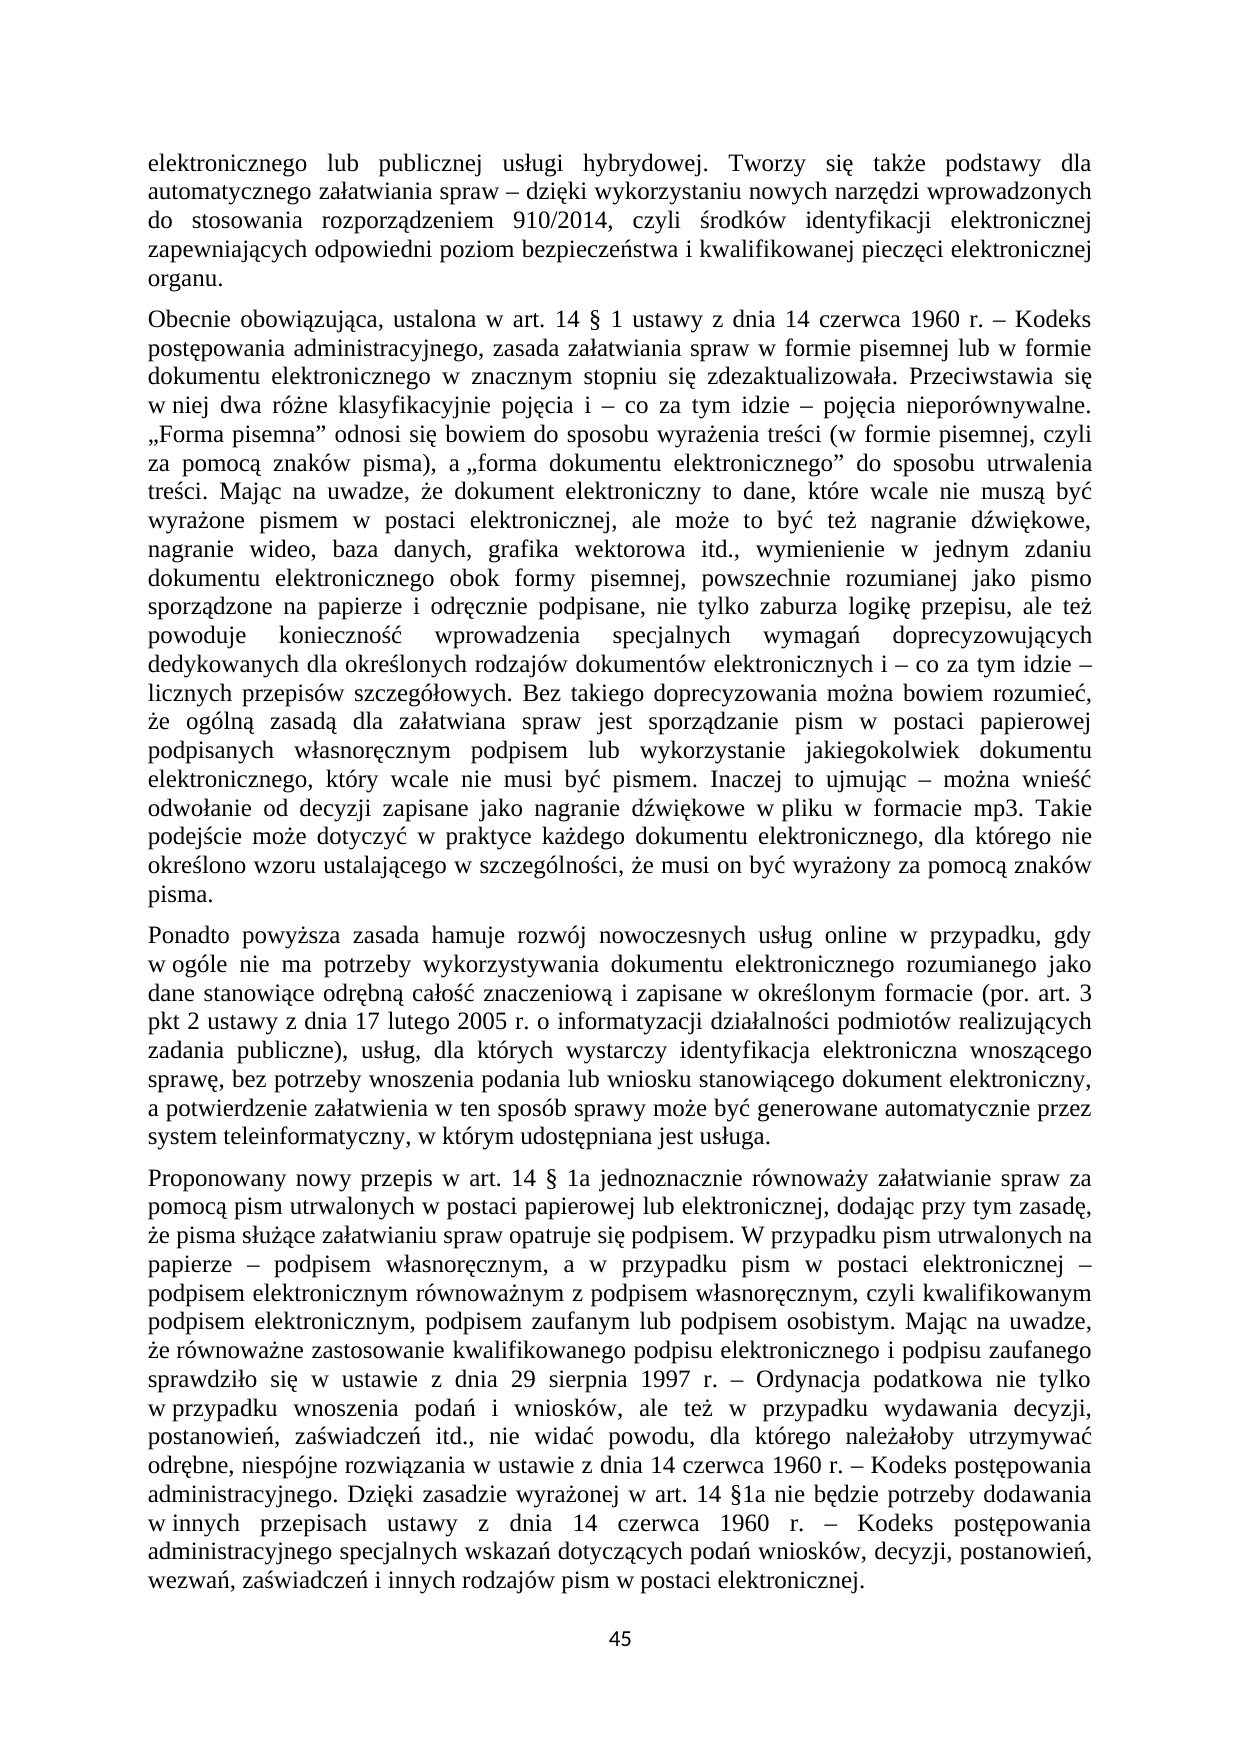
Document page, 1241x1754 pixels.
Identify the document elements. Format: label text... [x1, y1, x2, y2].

text Ponadto powyższa zasada hamuje rozwój nowoczesnych usług online w przypadku, gdy w ogóle nie ma potrzeby wykorzystywania dokumentu elektronicznego rozumianego jako dane stanowiące odrębną całość znaczeniową i zapisane w określonym formacie (por. art. 3 pkt 2 ustawy z dnia 17 lutego 2005 r. o informatyzacji działalności podmiotów realizujących zadania publiczne), usług, dla których wystarczy identyfikacja elektroniczna wnoszącego sprawę, bez potrzeby wnoszenia podania lub wniosku stanowiącego dokument elektroniczny, a potwierdzenie załatwienia w ten sposób sprawy może być generowane automatycznie przez system teleinformatyczny, w którym udostępniana jest usługa. [148, 920, 1093, 1150]
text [148, 148, 1093, 291]
text Proponowany nowy przepis w art. 14 § 1a jednoznacznie równoważy załatwianie spraw za pomocą pism utrwalonych w postaci papierowej lub elektronicznej, dodając przy tym zasadę, że pisma służące załatwianiu spraw opatruje się podpisem. W przypadku pism utrwalonych na papierze – podpisem własnoręcznym, a w przypadku pism w postaci elektronicznej – podpisem elektronicznym równoważnym z podpisem własnoręcznym, czyli kwalifikowanym podpisem elektronicznym, podpisem zaufanym lub podpisem osobistym. Mając na uwadze, że równoważne zastosowanie kwalifikowanego podpisu elektronicznego i podpisu zaufanego sprawdziło się w ustawie z dnia 29 sierpnia 1997 r. – Ordynacja podatkowa nie tylko w przypadku wnoszenia podań i wniosków, ale też w przypadku wydawania decyzji, postanowień, zaświadczeń itd., nie widać powodu, dla którego należałoby utrzymywać odrębne, niespójne rozwiązania w ustawie z dnia 14 czerwca 1960 r. – Kodeks postępowania administracyjnego. Dzięki zasadzie wyrażonej w art. 14 §1a nie będzie potrzeby dodawania w innych przepisach ustawy z dnia 14 czerwca 1960 r. – Kodeks postępowania administracyjnego specjalnych wskazań dotyczących podań wniosków, decyzji, postanowień, wezwań, zaświadczeń i innych rodzajów pism w postaci elektronicznej. [148, 1163, 1093, 1594]
text Obecnie obowiązująca, ustalona w art. 14 § 1 ustawy z dnia 14 czerwca 1960 r. – Kodeks postępowania administracyjnego, zasada załatwiania spraw w formie pisemnej lub w formie dokumentu elektronicznego w znacznym stopniu się zdezaktualizowała. Przeciwstawia się w niej dwa różne klasyfikacyjnie pojęcia i – co za tym idzie – pojęcia nieporównywalne. „Forma pisemna” odnosi się bowiem do sposobu wyrażenia treści (w formie pisemnej, czyli za pomocą znaków pisma), a „forma dokumentu elektronicznego” do sposobu utrwalenia treści. Mając na uwadze, że dokument elektroniczny to dane, które wcale nie muszą być wyrażone pismem w postaci elektronicznej, ale może to być też nagranie dźwiękowe, nagranie wideo, baza danych, grafika wektorowa itd., wymienienie w jednym zdaniu dokumentu elektronicznego obok formy pisemnej, powszechnie rozumianej jako pismo sporządzone na papierze i odręcznie podpisane, nie tylko zaburza logikę przepisu, ale też powoduje konieczność wprowadzenia specjalnych wymagań doprecyzowujących dedykowanych dla określonych rodzajów dokumentów elektronicznych i – co za tym idzie – licznych przepisów szczegółowych. Bez takiego doprecyzowania można bowiem rozumieć, że ogólną zasadą dla załatwiana spraw jest sporządzanie pism w postaci papierowej podpisanych własnoręcznym podpisem lub wykorzystanie jakiegokolwiek dokumentu elektronicznego, który wcale nie musi być pismem. Inaczej to ujmując – można wnieść odwołanie od decyzji zapisane jako nagranie dźwiękowe w pliku w formacie mp3. Takie podejście może dotyczyć w praktyce każdego dokumentu elektronicznego, dla którego nie określono wzoru ustalającego w szczególności, że musi on być wyrażony za pomocą znaków pisma. [148, 304, 1093, 908]
